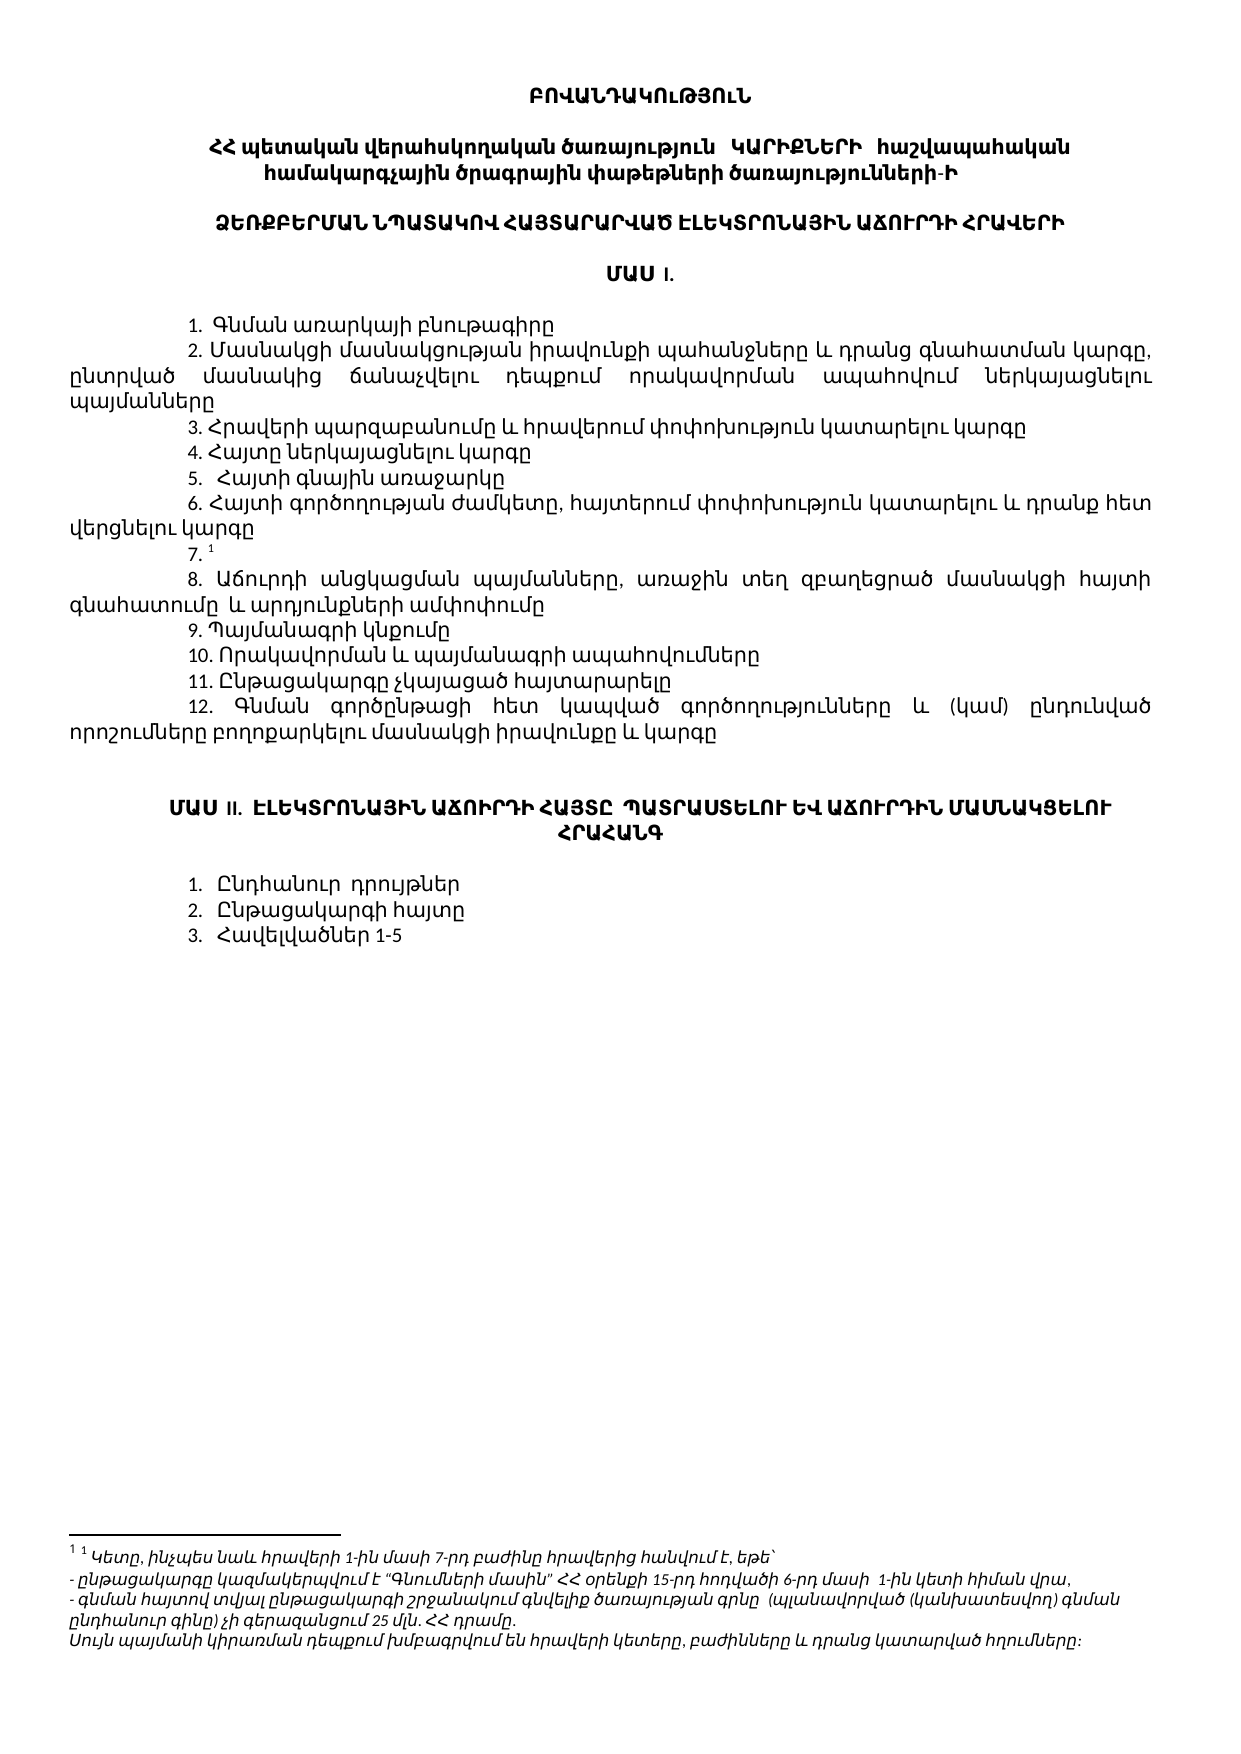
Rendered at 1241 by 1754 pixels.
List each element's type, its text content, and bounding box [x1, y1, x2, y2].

text 7. [69, 541, 1152, 566]
text 6. Հայտի գործողության ժամկետը, հայտերում փոփոխություն կատարելու և դրանք հետ վերցնելու կարգը [69, 490, 1152, 541]
text 2. Մասնակցի մասնակցության իրավունքի պահանջները և դրանց գնահատման կարգը, ընտրված մասնակից ճանաչվելու դեպքում որակավորման ապահովում ներկայացնելու պայմանները [69, 338, 1152, 414]
text ՁԵՌՔԲԵՐՄԱՆ ՆՊԱՏԱԿՈՎ ՀԱՅՏԱՐԱՐՎԱԾ ԷԼԵԿՏՐՈՆԱՅԻՆ ԱՃՈՒՐԴԻ ՀՐԱՎԵՐԻ [69, 211, 1152, 236]
text ՄԱՍ II. ԷԼԵԿՏՐՈՆԱՅԻՆ ԱՃՈԻՐԴԻ ՀԱՅՏԸ ՊԱՏՐԱՍՏԵԼՈՒ ԵՎ ԱՃՈՒՐԴԻՆ ՄԱՍՆԱԿՑԵԼՈՒ ՀՐԱՀԱՆԳ [69, 795, 1152, 846]
text 1. Ընդհանուր դրույթներ [69, 871, 1152, 897]
text ԲՈՎԱՆԴԱԿՈւԹՅՈւՆ [69, 83, 1152, 109]
text 1. Գնման առարկայի բնութագիրը [69, 312, 1152, 338]
text 3. Հավելվածներ 1-5 [69, 922, 1152, 948]
text 8. Աճուրդի անցկացման պայմանները, առաջին տեղ զբաղեցրած մասնակցի հայտի գնահատումը և արդյունքների ամփոփումը [69, 566, 1152, 617]
text 2. Ընթացակարգի հայտը [69, 897, 1152, 922]
text 3. Հրավերի պարզաբանումը և հրավերում փոփոխություն կատարելու կարգը [69, 414, 1152, 439]
text 4. Հայտը ներկայացնելու կարգը [69, 439, 1152, 465]
text ՄԱՍ I. [69, 261, 1152, 287]
text ՀՀ պետական վերահսկողական ծառայություն ԿԱՐԻՔՆԵՐԻ հաշվապահական համակարգչային ծրագրային փաթեթների ծառայությունների-Ի [69, 134, 1152, 185]
text 12. Գնման գործընթացի հետ կապված գործողությունները և (կամ) ընդունված որոշումները բողոքարկելու մասնակցի իրավունքը և կարգը [69, 693, 1152, 744]
text 5. Հայտի գնային առաջարկը [69, 465, 1152, 490]
text 10. Որակավորման և պայմանագրի ապահովումները [69, 643, 1152, 668]
text 9. Պայմանագրի կնքումը [69, 617, 1152, 643]
text 11. Ընթացակարգը չկայացած հայտարարելը [69, 668, 1152, 693]
